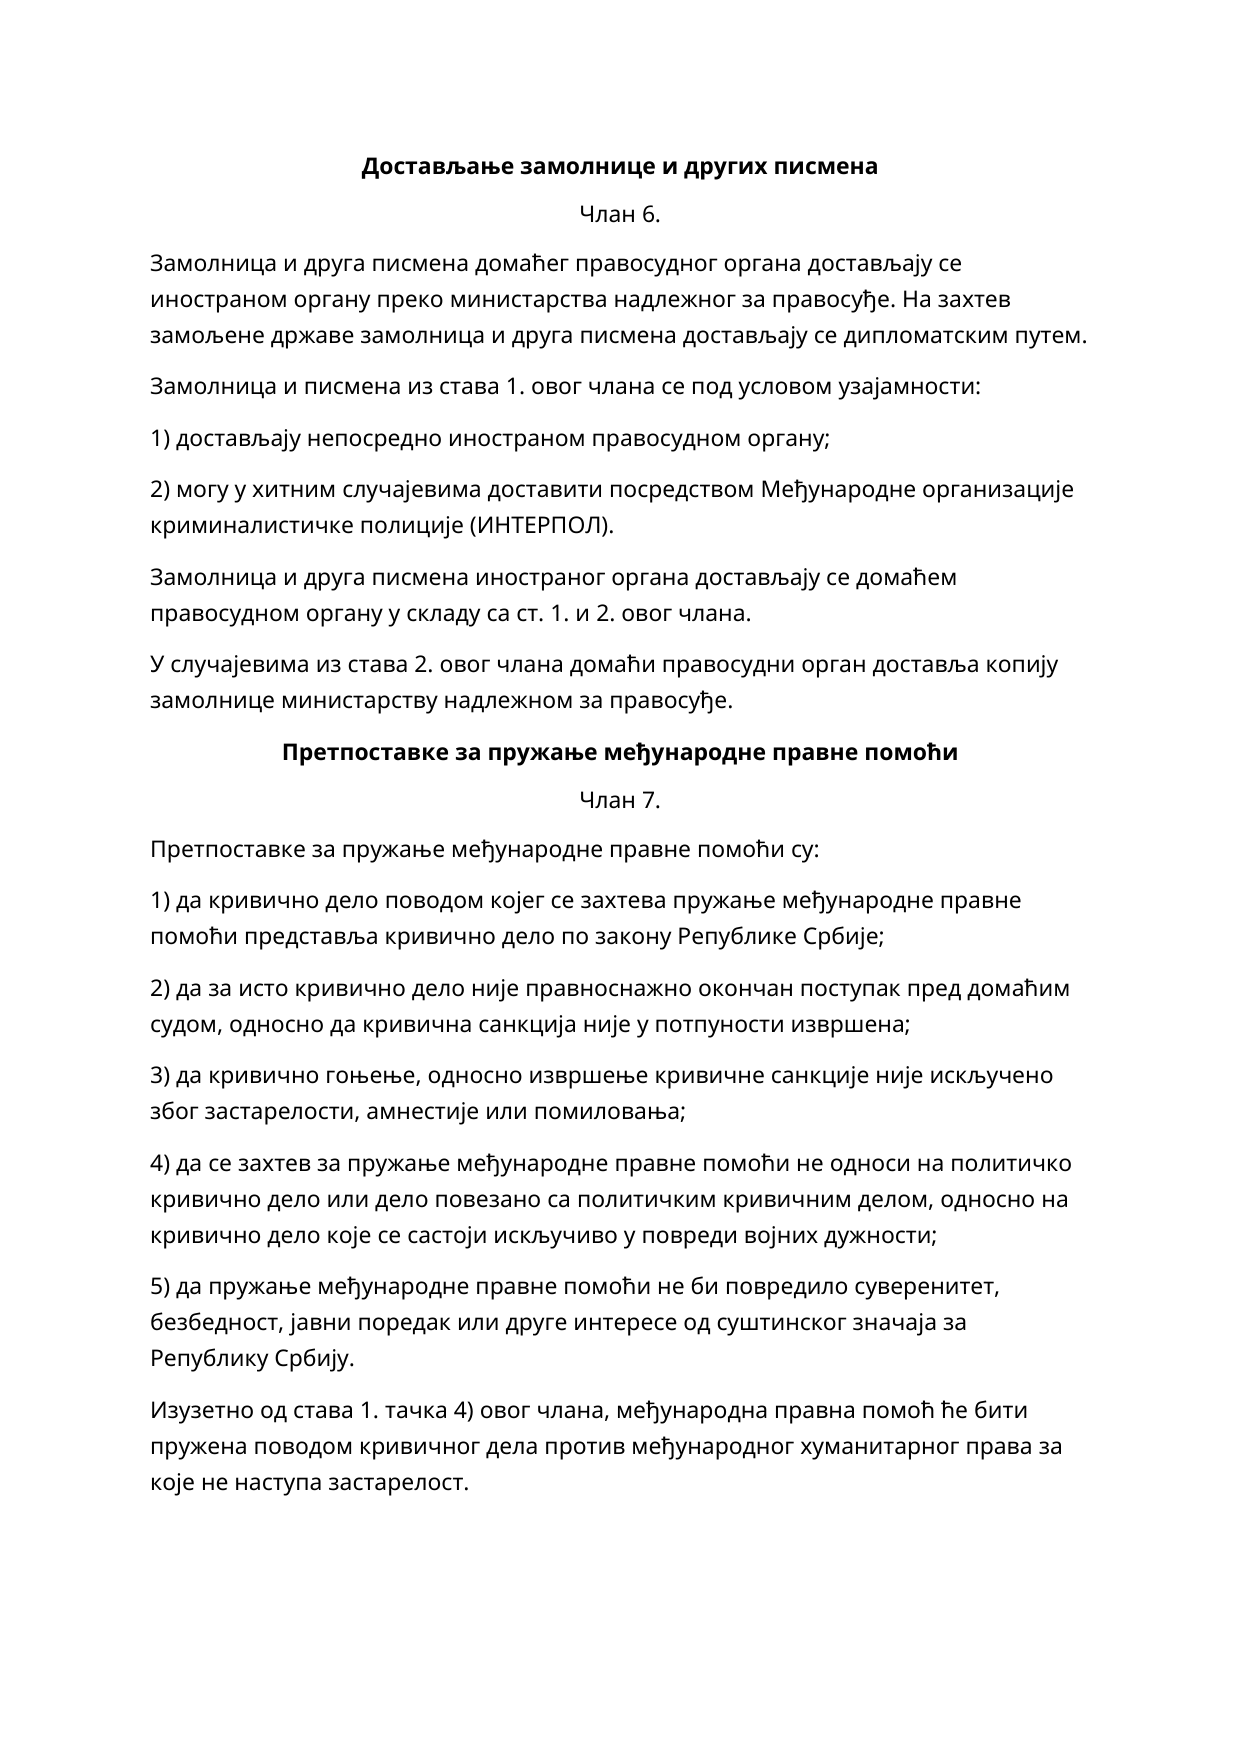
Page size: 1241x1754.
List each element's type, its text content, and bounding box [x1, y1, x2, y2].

text Члан 6. [150, 198, 1090, 230]
text 4) да се захтев за пружање међународне правне помоћи не односи на политичко кривично дело или дело повезано са политичким кривичним делом, односно на кривично дело које се састоји искључиво у повреди војних дужности; [150, 1147, 1090, 1250]
text Изузетно од става 1. тачка 4) овог члана, међународна правна помоћ ће бити пружена поводом кривичног дела против међународног хуманитарног права за које не наступа застарелост. [150, 1394, 1090, 1497]
text 3) да кривично гоњење, односно извршење кривичне санкције није искључено због застарелости, амнестије или помиловања; [150, 1059, 1090, 1127]
text 5) да пружање међународне правне помоћи не би повредило суверенитет, безбедност, јавни поредак или друге интересе од суштинског значаја за Републику Србију. [150, 1270, 1090, 1373]
text У случајевима из става 2. овог члана домаћи правосудни орган доставља копију замолнице министарству надлежном за правосуђе. [150, 648, 1090, 716]
text Достављање замолнице и других писмена [150, 150, 1090, 181]
text 1) достављају непосредно иностраном правосудном органу; [150, 422, 1090, 453]
text 1) да кривично дело поводом којег се захтева пружање међународне правне помоћи представља кривично дело по закону Републике Србије; [150, 884, 1090, 952]
text Претпоставке за пружање међународне правне помоћи су: [150, 833, 1090, 864]
text Замолница и друга писмена иностраног органа достављају се домаћем правосудном органу у складу са ст. 1. и 2. овог члана. [150, 561, 1090, 628]
text 2) могу у хитним случајевима доставити посредством Међународне организације криминалистичке полиције (ИНТЕРПОЛ). [150, 473, 1090, 541]
text Замолница и писмена из става 1. овог члана се под условом узајамности: [150, 370, 1090, 402]
text 2) да за исто кривично дело није правноснажно окончан поступак пред домаћим судом, односно да кривична санкција није у потпуности извршена; [150, 972, 1090, 1039]
text Претпоставке за пружање међународне правне помоћи [150, 736, 1090, 767]
text Члан 7. [150, 784, 1090, 816]
text Замолница и друга писмена домаћег правосудног органа достављају се иностраном органу преко министарства надлежног за правосуђе. На захтев замољене државе замолница и друга писмена достављају се дипломатским путем. [150, 247, 1090, 350]
